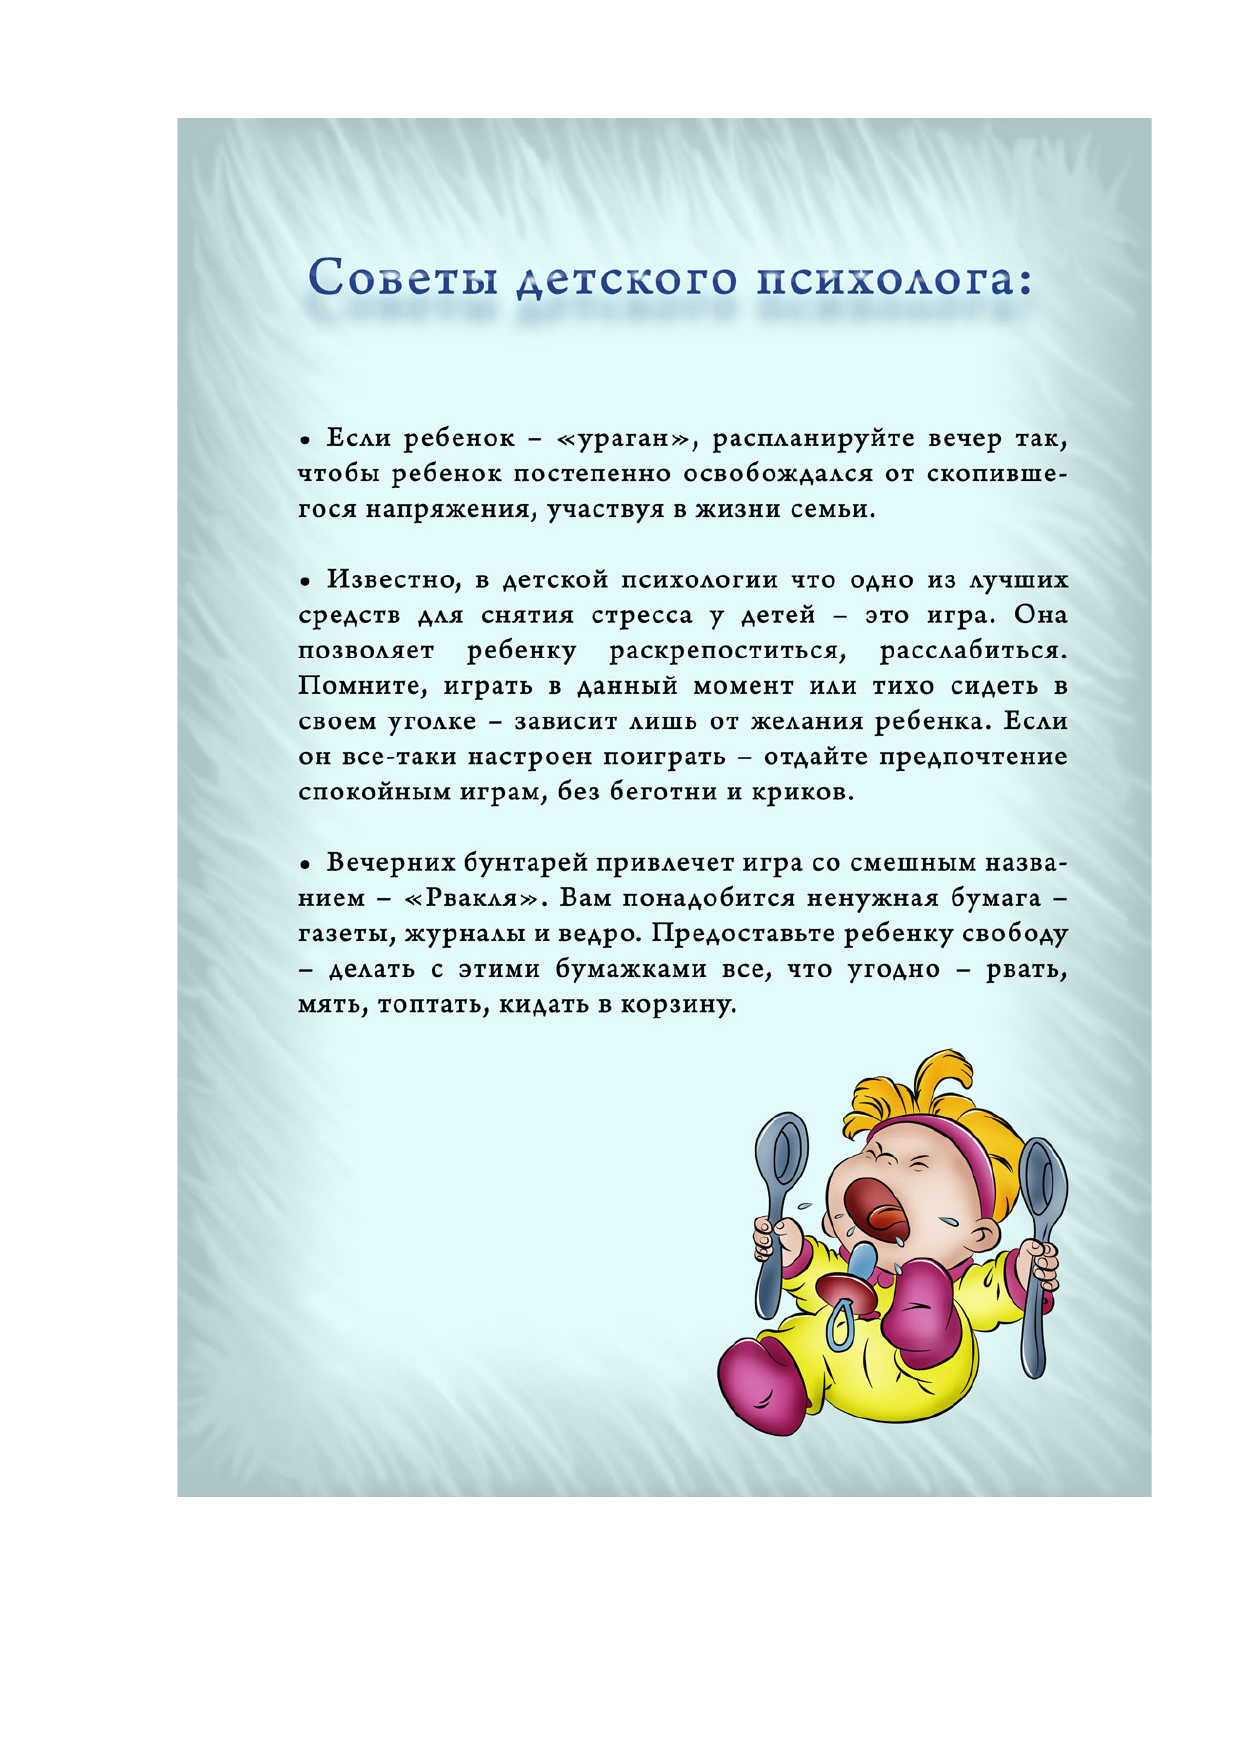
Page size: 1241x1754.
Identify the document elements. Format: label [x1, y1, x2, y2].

picture [177, 118, 1152, 1497]
